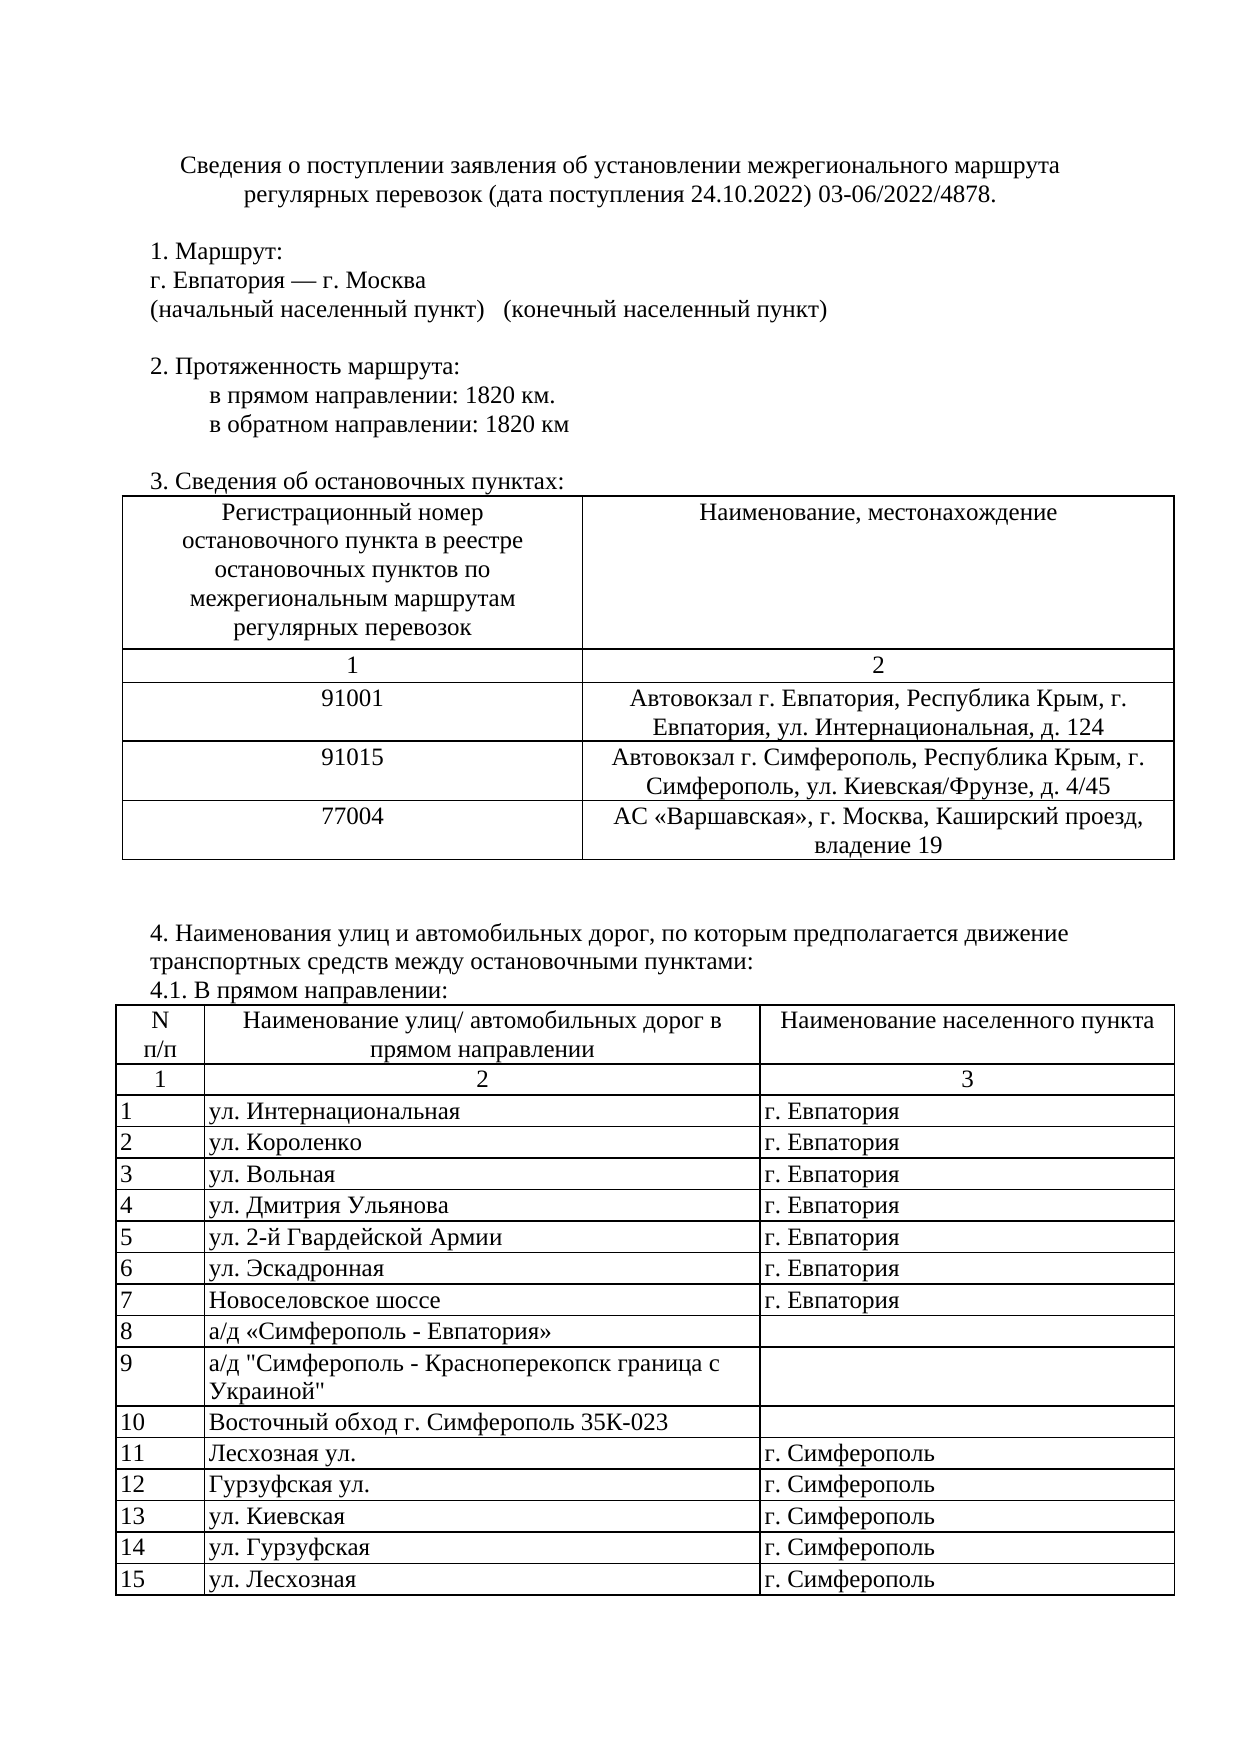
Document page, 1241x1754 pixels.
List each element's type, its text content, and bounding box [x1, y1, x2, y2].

text 1. Маршрут: [150, 236, 1090, 265]
table_header Регистрационный номер остановочного пункта в реестре остановочных пунктов по межрегиональным маршрутам регулярных перевозок [123, 497, 582, 648]
table_cell ул. Лесхозная [205, 1564, 759, 1594]
table_cell г. Симферополь [761, 1501, 1174, 1531]
table_cell 7 [117, 1285, 204, 1314]
text 4.1. В прямом направлении: [150, 975, 1090, 1004]
table_cell ул. Короленко [205, 1127, 759, 1157]
table_cell 6 [117, 1253, 204, 1283]
table_cell 1 [117, 1065, 204, 1094]
text 2. Протяженность маршрута: [150, 351, 1090, 380]
table_cell Лесхозная ул. [205, 1438, 759, 1468]
table_header Наименование, местонахождение [583, 497, 1173, 648]
table_cell [761, 1407, 1174, 1437]
table_cell г. Симферополь [761, 1533, 1174, 1562]
table_cell ул. Гурзуфская [205, 1533, 759, 1562]
table_cell 4 [117, 1190, 204, 1220]
table_cell г. Евпатория [761, 1190, 1174, 1220]
table_cell 13 [117, 1501, 204, 1531]
table_cell Гурзуфская ул. [205, 1470, 759, 1499]
table_cell 2 [205, 1065, 759, 1094]
table_cell АС «Варшавская», г. Москва, Каширский проезд, владение 19 [583, 801, 1173, 858]
table_cell ул. 2-й Гвардейской Армии [205, 1222, 759, 1252]
table_cell 2 [117, 1127, 204, 1157]
table_cell 10 [117, 1407, 204, 1437]
text 3. Сведения об остановочных пунктах: [150, 466, 1090, 495]
table_header N п/п [117, 1006, 204, 1063]
table_cell ул. Эскадронная [205, 1253, 759, 1283]
table_cell г. Симферополь [761, 1470, 1174, 1499]
table_cell 91001 [123, 683, 582, 740]
table_cell 1 [123, 650, 582, 681]
text 4. Наименования улиц и автомобильных дорог, по которым предполагается движение транспортных средств между остановочными пунктами: [150, 918, 1090, 975]
text Сведения о поступлении заявления об установлении межрегионального маршрута регулярных перевозок (дата поступления 24.10.2022) 03-06/2022/4878. [150, 150, 1090, 207]
table_cell а/д «Симферополь - Евпатория» [205, 1316, 759, 1346]
table_cell Автовокзал г. Евпатория, Республика Крым, г. Евпатория, ул. Интернациональная, д. 124 [583, 683, 1173, 740]
table_cell 3 [117, 1159, 204, 1189]
table_cell 12 [117, 1470, 204, 1499]
table_cell 14 [117, 1533, 204, 1562]
table_cell [761, 1316, 1174, 1346]
table_cell 91015 [123, 742, 582, 799]
text (начальный населенный пункт) (конечный населенный пункт) [150, 294, 1090, 322]
table_cell 8 [117, 1316, 204, 1346]
table_cell г. Симферополь [761, 1438, 1174, 1468]
table_cell 15 [117, 1564, 204, 1594]
table_cell 77004 [123, 801, 582, 858]
table_cell 1 [117, 1096, 204, 1126]
table_cell г. Евпатория [761, 1285, 1174, 1314]
table_cell ул. Киевская [205, 1501, 759, 1531]
table_cell [761, 1348, 1174, 1405]
table_cell а/д "Симферополь - Красноперекопск граница с Украиной" [205, 1348, 759, 1405]
table_cell г. Симферополь [761, 1564, 1174, 1594]
table_cell Восточный обход г. Симферополь 35К-023 [205, 1407, 759, 1437]
table_cell 9 [117, 1348, 204, 1405]
table_cell 3 [761, 1065, 1174, 1094]
table_cell 5 [117, 1222, 204, 1252]
table_cell ул. Дмитрия Ульянова [205, 1190, 759, 1220]
table_cell г. Евпатория [761, 1127, 1174, 1157]
table_header Наименование населенного пункта [761, 1006, 1174, 1063]
table_cell ул. Интернациональная [205, 1096, 759, 1126]
table_cell г. Евпатория [761, 1096, 1174, 1126]
table_cell Новоселовское шоссе [205, 1285, 759, 1314]
table_cell 2 [583, 650, 1173, 681]
text г. Евпатория — г. Москва [150, 265, 1090, 294]
table_cell Автовокзал г. Симферополь, Республика Крым, г. Симферополь, ул. Киевская/Фрунзе, д. 4/45 [583, 742, 1173, 799]
table_cell ул. Вольная [205, 1159, 759, 1189]
table_cell г. Евпатория [761, 1159, 1174, 1189]
text в прямом направлении: 1820 км. [150, 380, 1090, 409]
table_cell г. Евпатория [761, 1222, 1174, 1252]
text в обратном направлении: 1820 км [150, 409, 1090, 437]
table_cell г. Евпатория [761, 1253, 1174, 1283]
table_header Наименование улиц/ автомобильных дорог в прямом направлении [205, 1006, 759, 1063]
table_cell 11 [117, 1438, 204, 1468]
